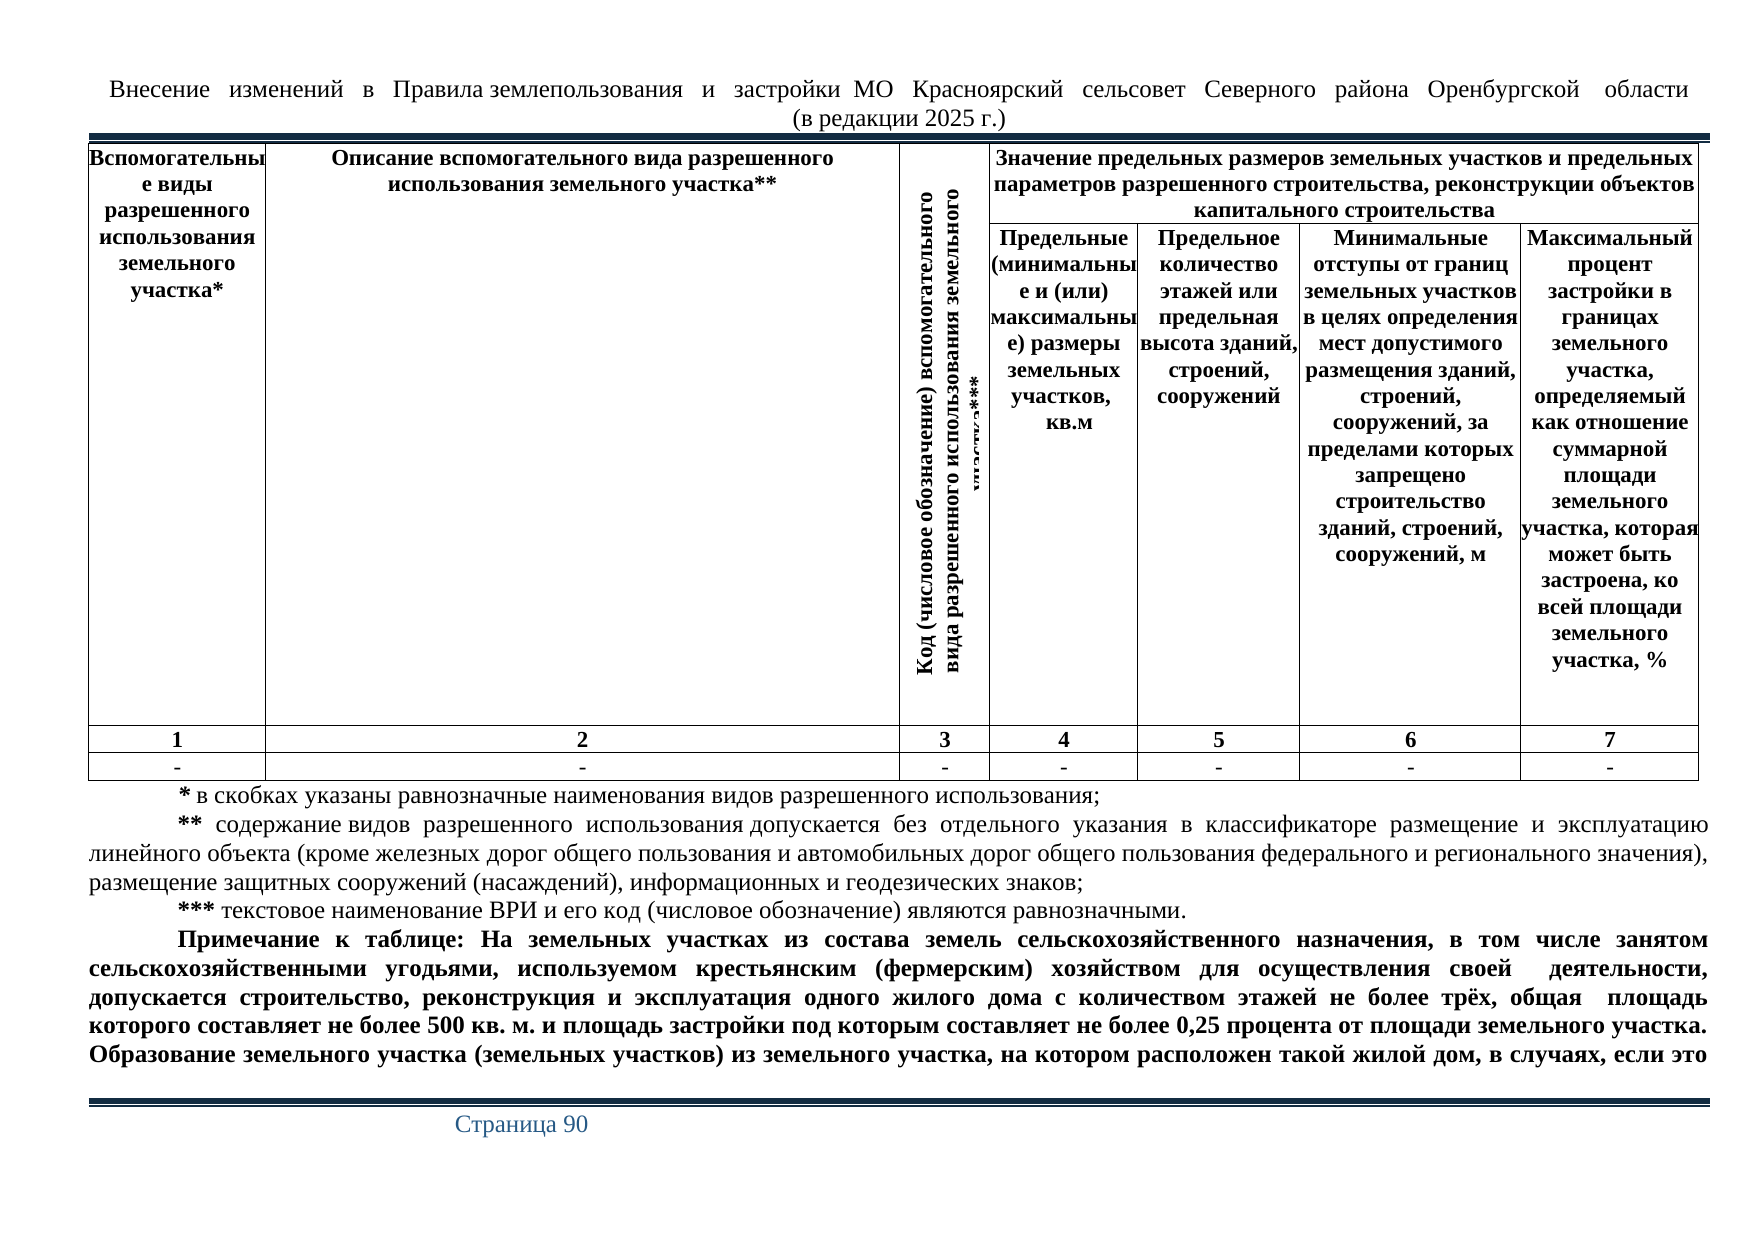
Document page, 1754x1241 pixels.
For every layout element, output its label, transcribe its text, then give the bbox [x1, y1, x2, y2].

table_cell 5 [1138, 726, 1299, 752]
table_cell Предельные (минимальные и (или) максимальные) размеры земельных участков, кв.м [990, 224, 1137, 725]
text ** содержание видов разрешенного использования допускается без отдельного указания в классификаторе размещение и эксплуатацию линейного объекта (кроме железных дорог общего пользования и автомобильных дорог общего пользования федерального и регионального значения), размещение защитных сооружений (насаждений), информационных и геодезических знаков; [89, 809, 1710, 896]
table_cell Предельное количество этажей или предельная высота зданий, строений, сооружений [1138, 224, 1299, 725]
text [89, 924, 1710, 1068]
table_cell Минимальные отступы от границ земельных участков в целях определения мест допустимого размещения зданий, строений, сооружений, за пределами которых запрещено строительство зданий, строений, сооружений, м [1300, 224, 1520, 725]
table_header Значение предельных размеров земельных участков и предельных параметров разрешенного строительства, реконструкции объектов капитального строительства [990, 144, 1698, 223]
table_cell - [89, 753, 265, 779]
table_cell - [266, 753, 899, 779]
table_header Описание вспомогательного вида разрешенного использования земельного участка** [266, 144, 899, 725]
table_cell 7 [1521, 726, 1698, 752]
table_cell - [900, 753, 989, 779]
table_cell 1 [89, 726, 265, 752]
table_cell 3 [900, 726, 989, 752]
table_cell 6 [1300, 726, 1520, 752]
table_cell Максимальный процент застройки в границах земельного участка, определяемый как отношение суммарной площади земельного участка, которая может быть застроена, ко всей площади земельного участка, % [1521, 224, 1698, 725]
table_cell - [990, 753, 1137, 779]
table_cell 4 [990, 726, 1137, 752]
table_header Вспомогательные виды разрешенного использования земельного участка* [89, 144, 265, 725]
text *** текстовое наименование ВРИ и его код (числовое обозначение) являются равнозначными. [89, 896, 1710, 924]
table_cell 2 [266, 726, 899, 752]
table_header Код (числовое обозначение) вспомогательного вида разрешенного использования земельного участка*** [900, 144, 989, 725]
text * в скобках указаны равнозначные наименования видов разрешенного использования; [89, 781, 1710, 809]
table_cell - [1300, 753, 1520, 779]
table_cell - [1138, 753, 1299, 779]
table_cell - [1521, 753, 1698, 779]
